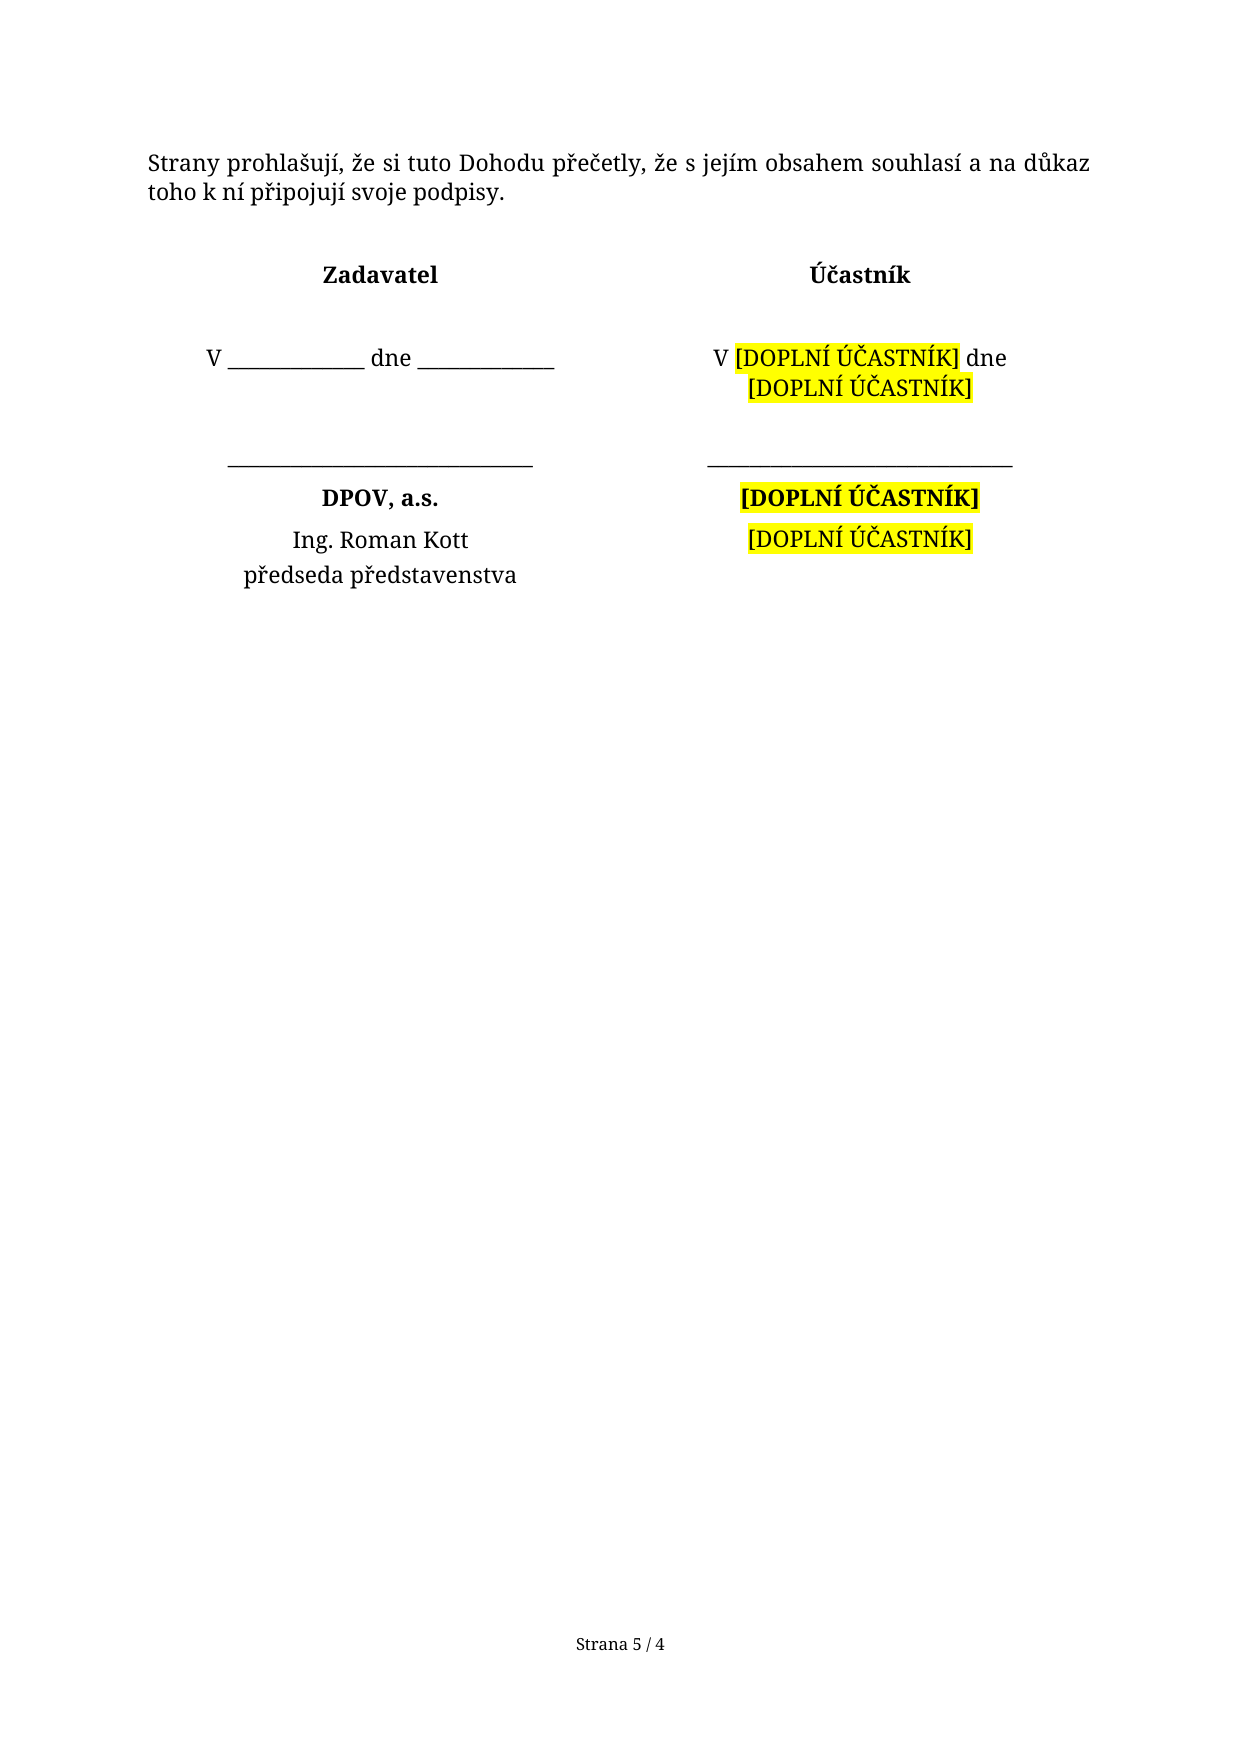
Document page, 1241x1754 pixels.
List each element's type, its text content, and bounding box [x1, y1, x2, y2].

table_header Zadavatel V _____________ dne _____________ [140, 260, 620, 441]
table_header Účastník V [DOPLNÍ ÚČASTNÍK] dne [DOPLNÍ ÚČASTNÍK] [620, 260, 1100, 441]
list Strany prohlašují, že si tuto Dohodu přečetly, že s jejím obsahem souhlasí a na důkaz toho k ní připojují svoje podpisy. [148, 148, 1092, 206]
table_cell _____________________________ [DOPLNÍ ÚČASTNÍK] [DOPLNÍ ÚČASTNÍK] [620, 441, 1100, 662]
table_cell _____________________________ DPOV, a.s. Ing. Roman Kott předseda představenstva [140, 441, 620, 662]
